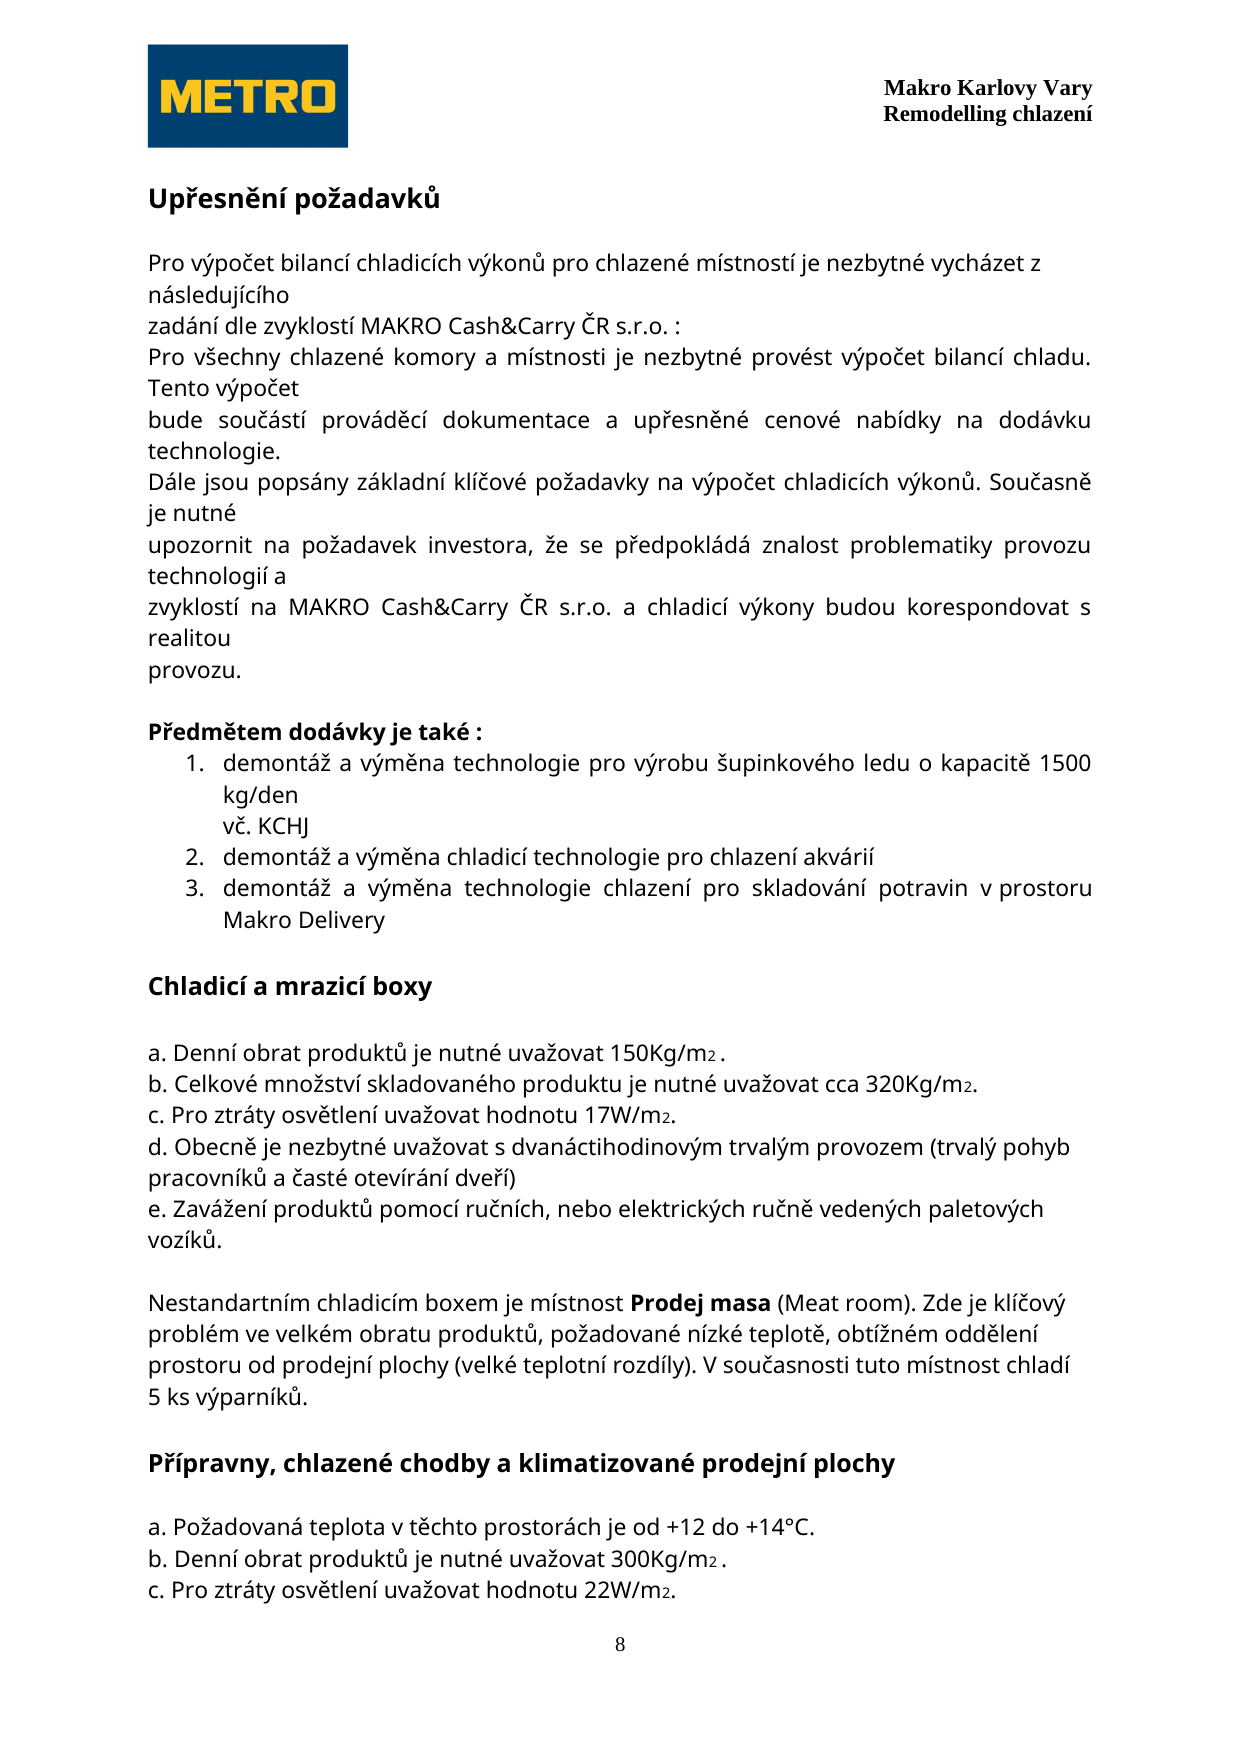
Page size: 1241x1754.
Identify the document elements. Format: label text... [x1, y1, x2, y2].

list vč. KCHJ [223, 810, 1093, 841]
text bude součástí prováděcí dokumentace a upřesněné cenové nabídky na dodávku technologie. [148, 403, 1093, 466]
text Pro výpočet bilancí chladicích výkonů pro chlazené místností je nezbytné vycházet z následujícího [148, 247, 1093, 310]
picture [147, 44, 349, 148]
text Dále jsou popsány základní klíčové požadavky na výpočet chladicích výkonů. Současně je nutné [148, 466, 1093, 528]
text d. Obecně je nezbytné uvažovat s dvanáctihodinovým trvalým provozem (trvalý pohyb [148, 1131, 1093, 1162]
text zadání dle zvyklostí MAKRO Cash&Carry ČR s.r.o. : [148, 310, 1093, 341]
list demontáž a výměna technologie chlazení pro skladování potravin v prostoru Makro Delivery [185, 872, 1093, 935]
text c. Pro ztráty osvětlení uvažovat hodnotu 17W/m2. [148, 1099, 1093, 1131]
text Chladicí a mrazicí boxy [148, 969, 1093, 1003]
text Předmětem dodávky je také : [148, 716, 1093, 747]
text provozu. [148, 653, 1093, 685]
text Pro všechny chlazené komory a místnosti je nezbytné provést výpočet bilancí chladu. Tento výpočet [148, 341, 1093, 403]
text b. Denní obrat produktů je nutné uvažovat 300Kg/m2 . [148, 1543, 1093, 1574]
text b. Celkové množství skladovaného produktu je nutné uvažovat cca 320Kg/m2. [148, 1068, 1093, 1099]
text c. Pro ztráty osvětlení uvažovat hodnotu 22W/m2. [148, 1574, 1093, 1605]
list demontáž a výměna technologie pro výrobu šupinkového ledu o kapacitě 1500 kg/den [185, 747, 1093, 810]
text Přípravny, chlazené chodby a klimatizované prodejní plochy [148, 1446, 1093, 1480]
text zvyklostí na MAKRO Cash&Carry ČR s.r.o. a chladicí výkony budou korespondovat s realitou [148, 591, 1093, 653]
text Upřesnění požadavků [148, 179, 1093, 216]
text a. Denní obrat produktů je nutné uvažovat 150Kg/m2 . [148, 1037, 1093, 1068]
text pracovníků a časté otevírání dveří) [148, 1162, 1093, 1193]
text upozornit na požadavek investora, že se předpokládá znalost problematiky provozu technologií a [148, 528, 1093, 591]
text e. Zavážení produktů pomocí ručních, nebo elektrických ručně vedených paletových vozíků. [148, 1193, 1093, 1256]
text a. Požadovaná teplota v těchto prostorách je od +12 do +14°C. [148, 1511, 1093, 1543]
text Nestandartním chladicím boxem je místnost Prodej masa (Meat room). Zde je klíčový problém ve velkém obratu produktů, požadované nízké teplotě, obtížném oddělení prostoru od prodejní plochy (velké teplotní rozdíly). V současnosti tuto místnost chladí 5 ks výparníků. [148, 1287, 1093, 1412]
list demontáž a výměna chladicí technologie pro chlazení akvárií [185, 841, 1093, 872]
